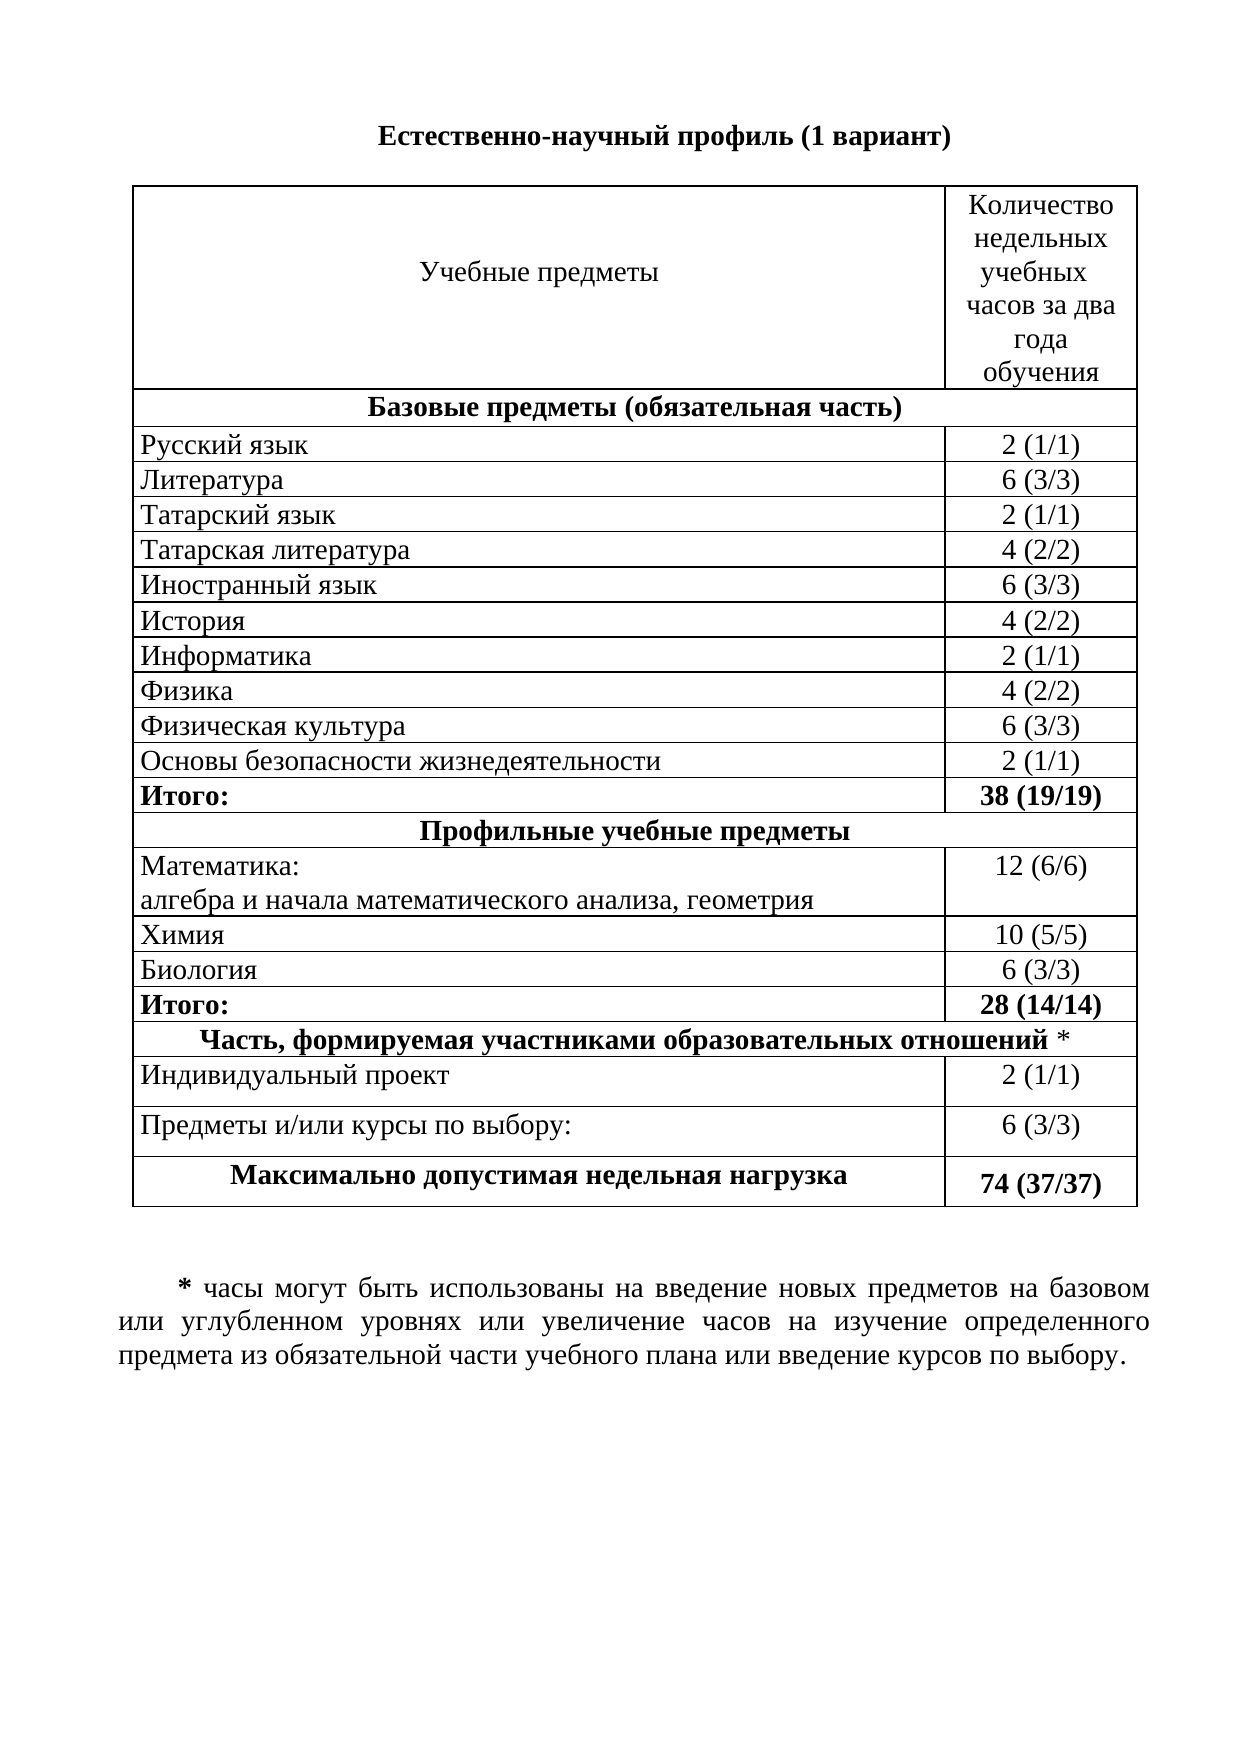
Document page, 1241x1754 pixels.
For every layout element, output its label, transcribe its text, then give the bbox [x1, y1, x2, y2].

table_cell Физика [134, 673, 944, 706]
table_cell Русский язык [134, 427, 944, 461]
table_cell 2 (1/1) [946, 497, 1136, 531]
table_cell Индивидуальный проект [134, 1057, 944, 1106]
table_cell Часть, формируемая участниками образовательных отношений * [134, 1022, 1136, 1056]
table_cell 6 (3/3) [946, 1107, 1136, 1156]
table_cell Татарский язык [134, 497, 944, 531]
table_cell Информатика [134, 638, 944, 671]
table_cell Химия [134, 917, 944, 951]
table_cell Предметы и/или курсы по выбору: [134, 1107, 944, 1156]
table_cell Основы безопасности жизнедеятельности [134, 743, 944, 777]
table_cell 6 (3/3) [946, 708, 1136, 741]
table_cell 6 (3/3) [946, 952, 1136, 986]
table_cell Итого: [134, 778, 944, 812]
table_cell Итого: [134, 987, 944, 1021]
table_cell 6 (3/3) [946, 568, 1136, 601]
table_cell 4 (2/2) [946, 532, 1136, 566]
table_cell Литература [134, 462, 944, 496]
table_cell Татарская литература [134, 532, 944, 566]
table_cell 12 (6/6) [946, 848, 1136, 915]
table_cell Базовые предметы (обязательная часть) [134, 390, 1136, 426]
table_cell Математика: алгебра и начала математического анализа, геометрия [134, 848, 944, 915]
table_cell 2 (1/1) [946, 1057, 1136, 1106]
table_cell 2 (1/1) [946, 427, 1136, 461]
table_header Учебные предметы [134, 187, 944, 388]
table_cell 2 (1/1) [946, 743, 1136, 777]
text * часы могут быть использованы на введение новых предметов на базовом или углубленном уровнях или увеличение часов на изучение определенного предмета из обязательной части учебного плана или введение курсов по выбору. [118, 1270, 1152, 1370]
table_cell Максимально допустимая недельная нагрузка [134, 1157, 944, 1206]
table_cell История [134, 603, 944, 636]
table_cell 4 (2/2) [946, 603, 1136, 636]
table_cell 74 (37/37) [946, 1157, 1136, 1206]
text Естественно-научный профиль (1 вариант) [177, 118, 1152, 152]
table_cell Профильные учебные предметы [134, 813, 1136, 847]
table_cell Физическая культура [134, 708, 944, 741]
table_cell Биология [134, 952, 944, 986]
table_cell 28 (14/14) [946, 987, 1136, 1021]
table_cell 2 (1/1) [946, 638, 1136, 671]
table_cell 10 (5/5) [946, 917, 1136, 951]
table_cell 4 (2/2) [946, 673, 1136, 706]
table_cell Иностранный язык [134, 568, 944, 601]
table_cell 6 (3/3) [946, 462, 1136, 496]
table_header Количество недельных учебных часов за два года обучения [946, 187, 1136, 388]
table_cell 38 (19/19) [946, 778, 1136, 812]
